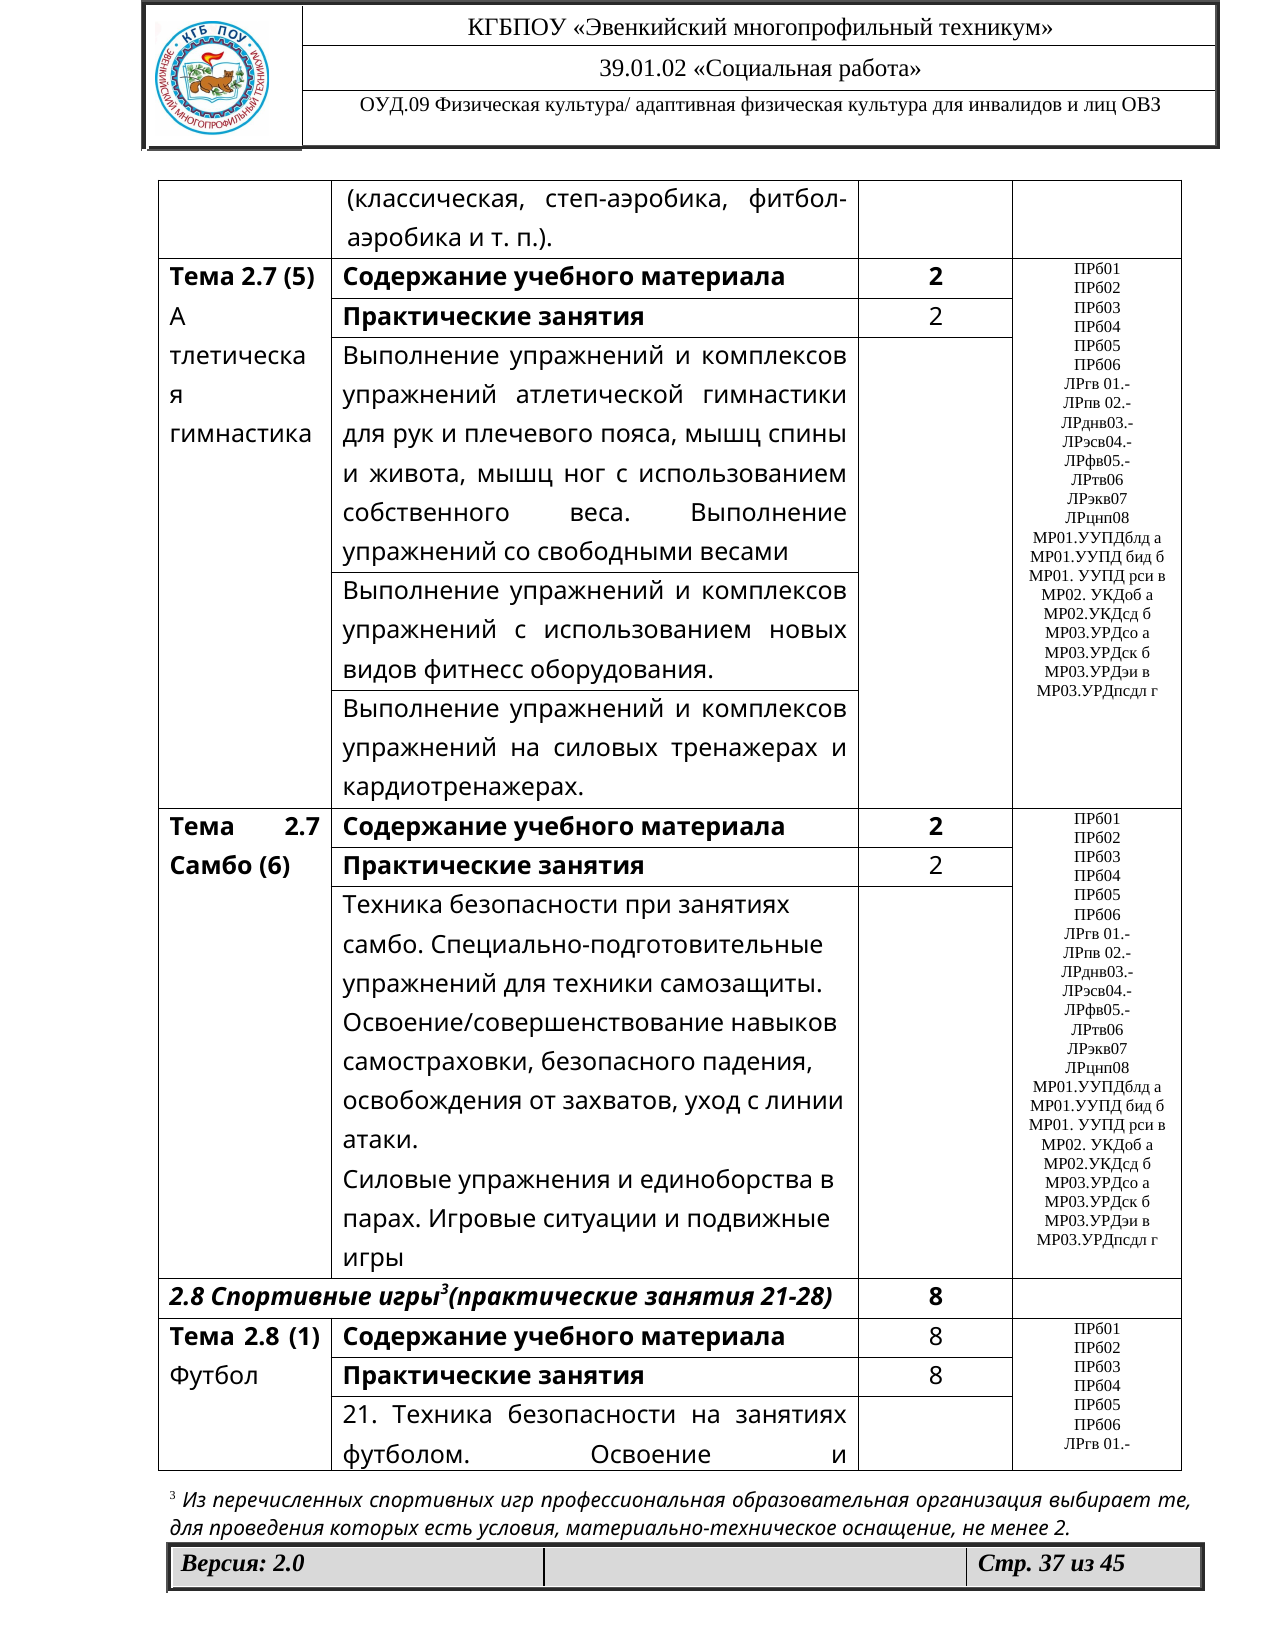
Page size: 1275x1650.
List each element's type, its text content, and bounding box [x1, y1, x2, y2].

table_cell Тема 2.7 (5) Атлетическая гимнастика [159, 259, 331, 807]
table_cell Содержание учебного материала [332, 1319, 858, 1357]
picture [155, 21, 202, 69]
table_cell [1013, 1279, 1181, 1317]
table_cell Техника безопасности при занятиях самбо. Специально-подготовительные упражнений для техники самозащиты. Освоение/совершенствование навыков самостраховки, безопасного падения, освобождения от захватов, уход с линии атаки. Силовые упражнения и единоборства в парах. Игровые ситуации и подвижные игры [332, 887, 858, 1278]
table_cell 8 [859, 1279, 1012, 1317]
table_cell 2 [859, 259, 1012, 297]
table_cell 8 [859, 1319, 1012, 1357]
table_cell Практические занятия [332, 1358, 858, 1396]
table_cell Практические занятия [332, 299, 858, 337]
table_cell [859, 338, 1012, 807]
table_cell 2 [859, 809, 1012, 847]
table_cell Выполнение упражнений и комплексов упражнений на силовых тренажерах и кардиотренажерах. [332, 691, 858, 807]
table_cell Тема 2.7 Самбо (6) [159, 809, 331, 1278]
table_cell Практические занятия [332, 848, 858, 886]
table_cell [859, 1397, 1012, 1470]
table_cell 2 [859, 299, 1012, 337]
table_cell Содержание учебного материала [332, 809, 858, 847]
table_cell 2 [859, 848, 1012, 886]
picture [155, 21, 270, 136]
table_cell Выполнение упражнений и комплексов упражнений с использованием новых видов фитнесс оборудования. [332, 573, 858, 690]
table_cell 2.8 Спортивные игры(практические занятия 21-28) [159, 1279, 858, 1317]
table_cell [859, 887, 1012, 1278]
table_cell Выполнение упражнений и комплексов упражнений атлетической гимнастики для рук и плечевого пояса, мышц спины и живота, мышц ног с использованием собственного веса. Выполнение упражнений со свободными весами [332, 338, 858, 572]
table_cell 8 [859, 1358, 1012, 1396]
table_cell Содержание учебного материала [332, 259, 858, 297]
table_cell Тема 2.8 (1) Футбол [159, 1319, 331, 1470]
